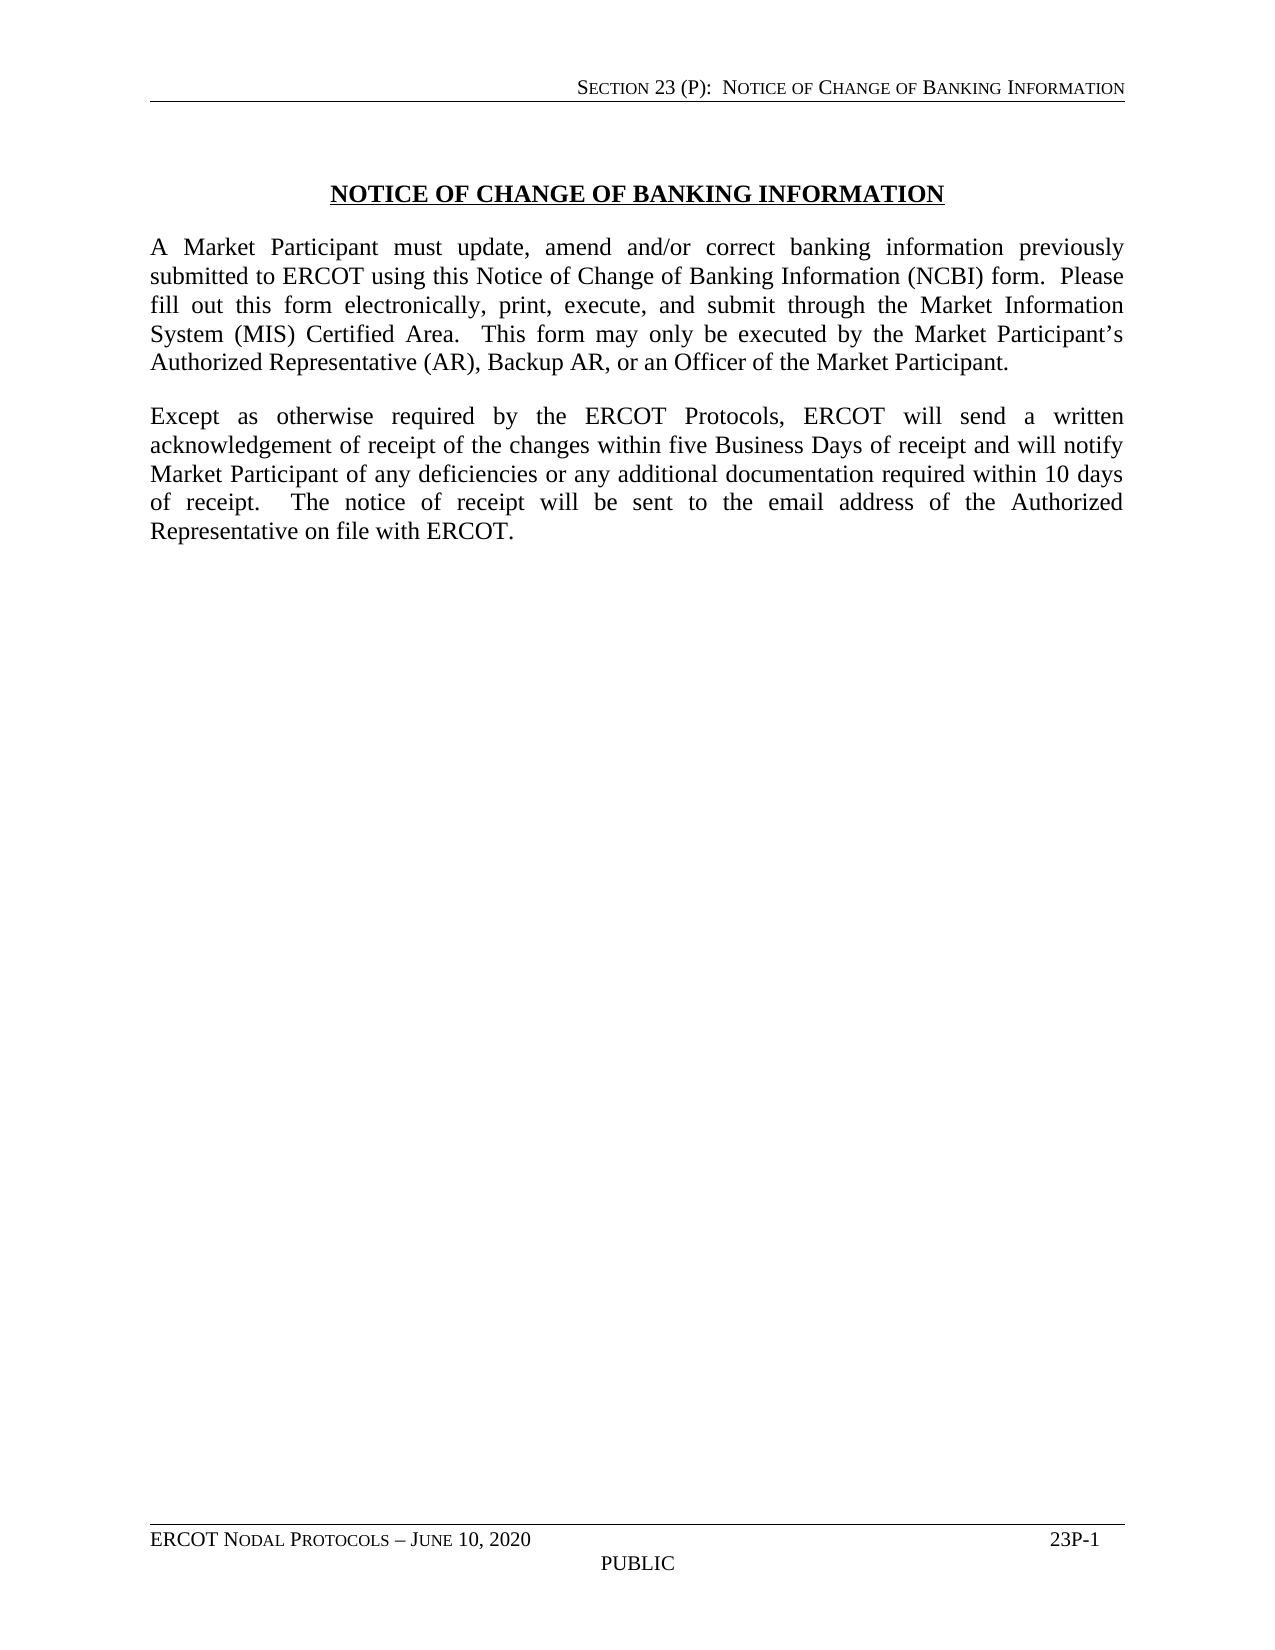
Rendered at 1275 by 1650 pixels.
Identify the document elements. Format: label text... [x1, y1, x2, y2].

text Except as otherwise required by the ERCOT Protocols, ERCOT will send a written acknowledgement of receipt of the changes within five Business Days of receipt and will notify Market Participant of any deficiencies or any additional documentation required within 10 days of receipt. The notice of receipt will be sent to the email address of the Authorized Representative on file with ERCOT. [150, 401, 1125, 545]
text NOTICE OF CHANGE OF BANKING INFORMATION [150, 179, 1125, 207]
text A Market Participant must update, amend and/or correct banking information previously submitted to ERCOT using this Notice of Change of Banking Information (NCBI) form. Please fill out this form electronically, print, execute, and submit through the Market Information System (MIS) Certified Area. This form may only be executed by the Market Participant’s Authorized Representative (AR), Backup AR, or an Officer of the Market Participant. [150, 232, 1125, 376]
